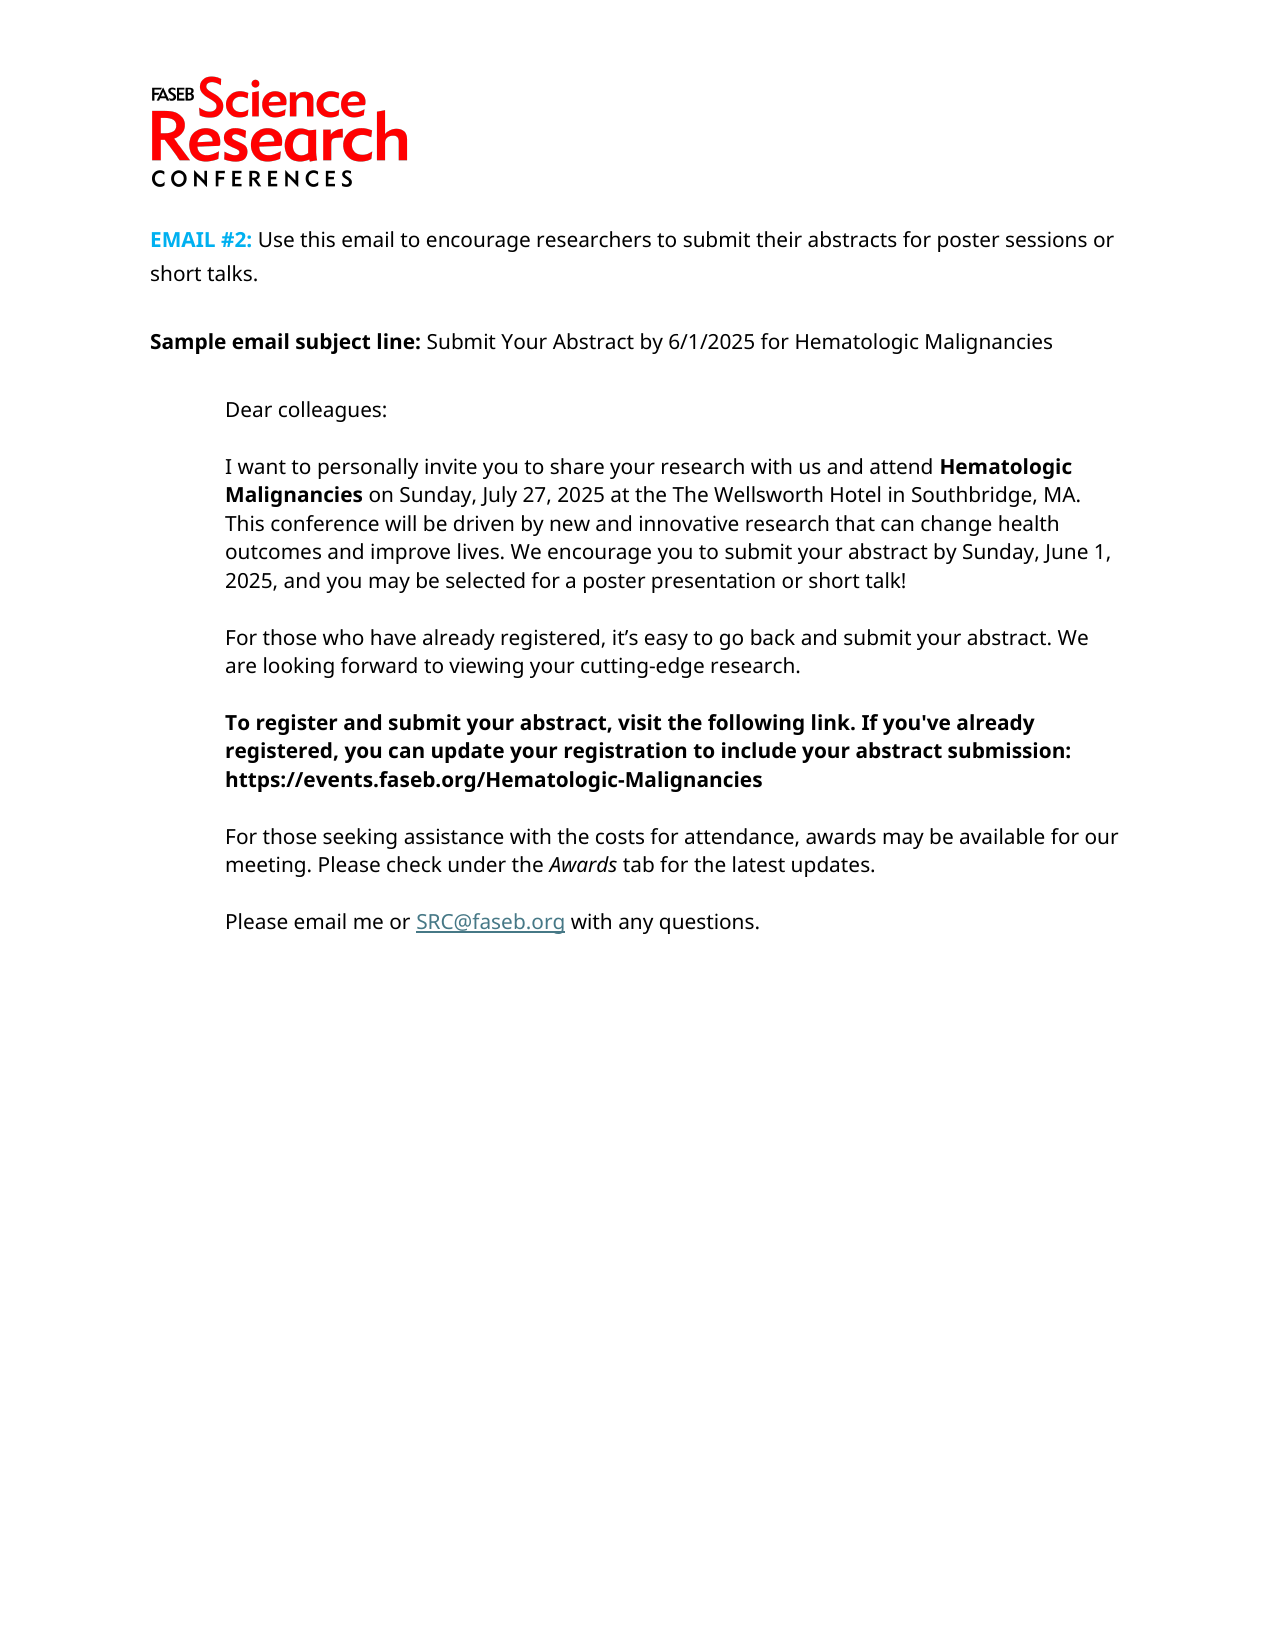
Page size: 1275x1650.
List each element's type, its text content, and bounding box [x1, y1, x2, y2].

text Dear colleagues: [225, 395, 1125, 424]
picture [150, 75, 408, 189]
text For those who have already registered, it’s easy to go back and submit your abstract. We are looking forward to viewing your cutting-edge research. [225, 623, 1125, 680]
text To register and submit your abstract, visit the following link. If you've already registered, you can update your registration to include your abstract submission: https://events.faseb.org/Hematologic-Malignancies [225, 708, 1125, 793]
text I want to personally invite you to share your research with us and attend Hematologic Malignancies on Sunday, July 27, 2025 at the The Wellsworth Hotel in Southbridge, MA. This conference will be driven by new and innovative research that can change health outcomes and improve lives. We encourage you to submit your abstract by Sunday, June 1, 2025, and you may be selected for a poster presentation or short talk! [225, 452, 1125, 594]
text EMAIL #2: Use this email to encourage researchers to submit their abstracts for poster sessions or short talks. [150, 225, 1125, 287]
text For those seeking assistance with the costs for attendance, awards may be available for our meeting. Please check under the Awards tab for the latest updates. [225, 822, 1125, 879]
text Sample email subject line: Submit Your Abstract by 6/1/2025 for Hematologic Malignancies [150, 327, 1125, 356]
text Please email me or SRC@faseb.org with any questions. [225, 907, 1125, 936]
